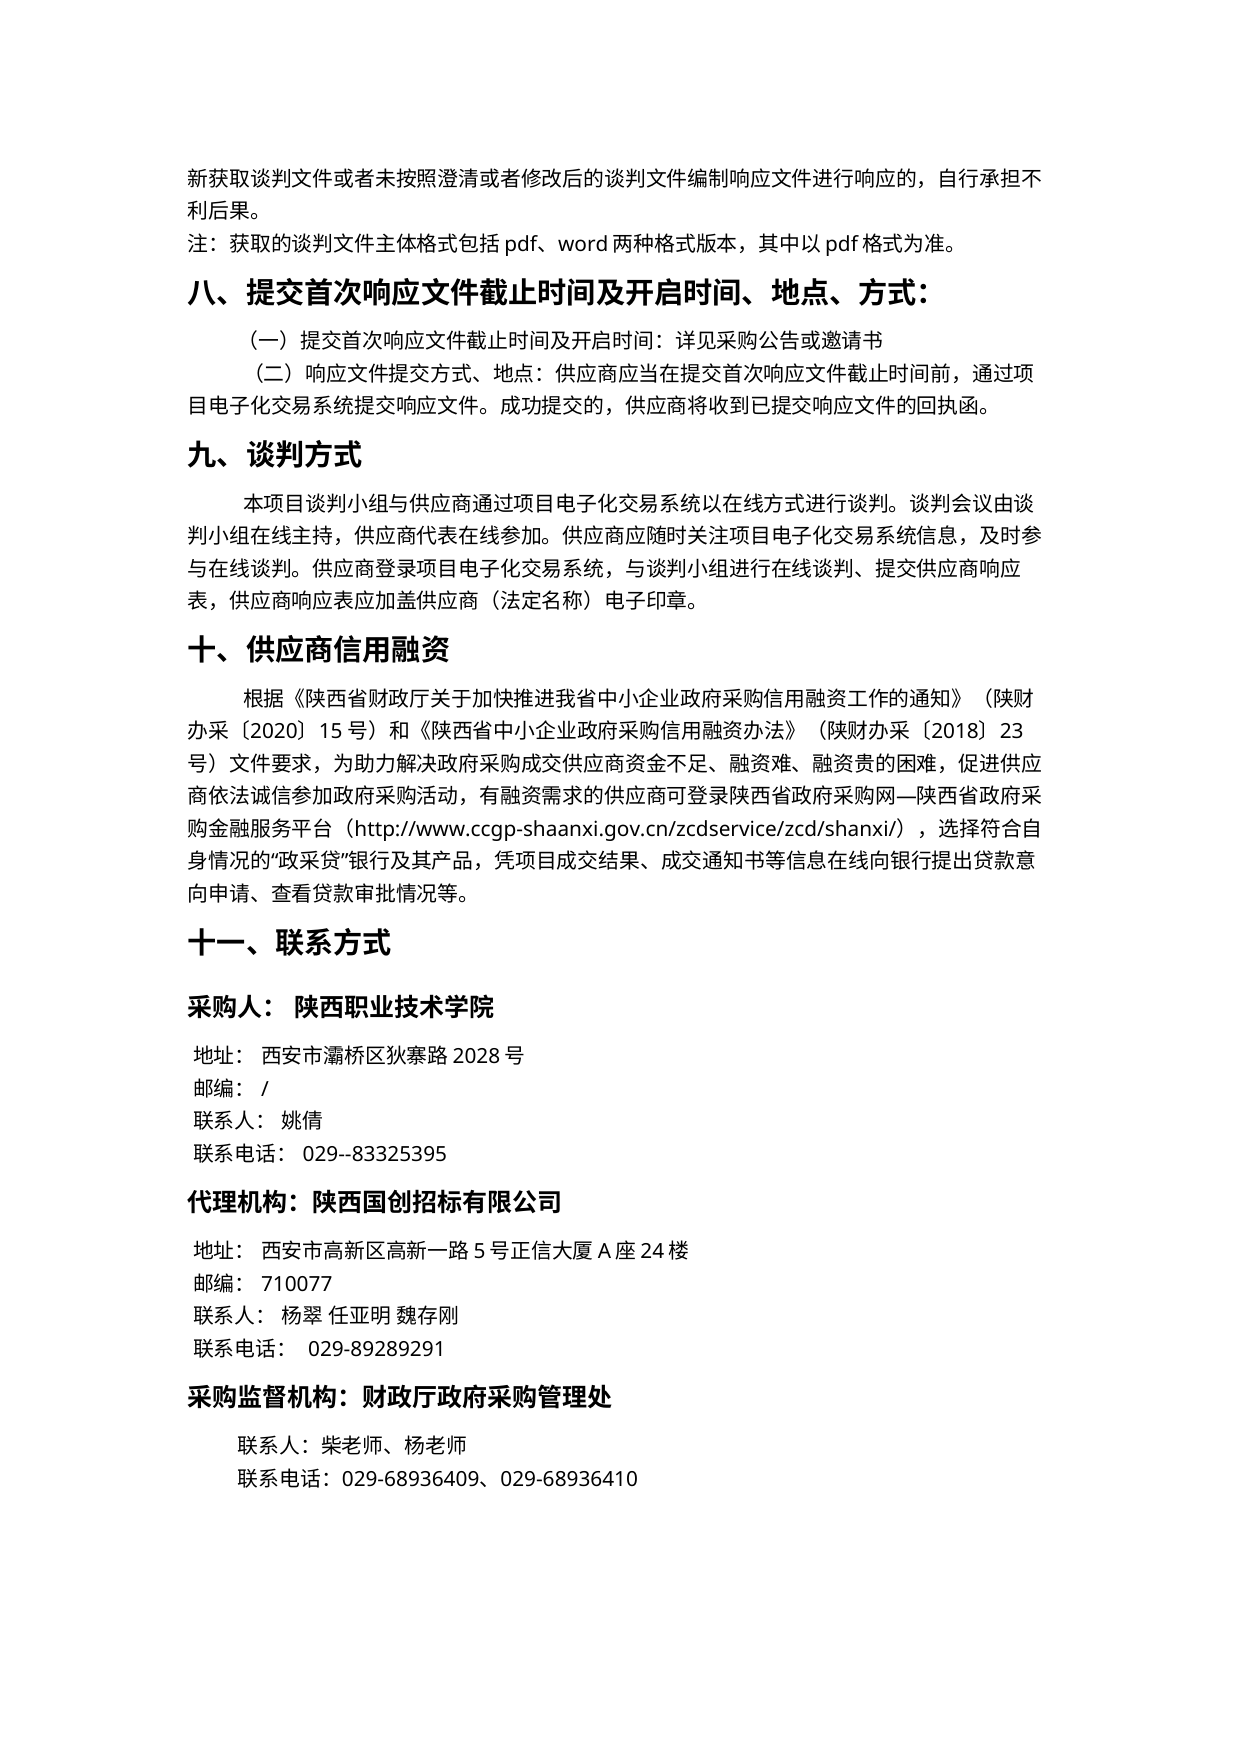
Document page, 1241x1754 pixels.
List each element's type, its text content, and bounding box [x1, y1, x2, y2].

text 地址： 西安市灞桥区狄寨路2028号 [187, 1039, 1053, 1072]
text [187, 162, 1053, 227]
text 采购监督机构：财政厅政府采购管理处 [187, 1364, 1053, 1429]
text 地址： 西安市高新区高新一路5号正信大厦A座24楼 [187, 1234, 1053, 1267]
text 联系人：柴老师、杨老师 [187, 1429, 1053, 1462]
text 邮编： 710077 [187, 1267, 1053, 1299]
text 根据《陕西省财政厅关于加快推进我省中小企业政府采购信用融资工作的通知》（陕财办采〔2020〕15 号）和《陕西省中小企业政府采购信用融资办法》（陕财办采〔2018〕23 号）文件要求，为助力解决政府采购成交供应商资金不足、融资难、融资贵的困难，促进供应商依法诚信参加政府采购活动，有融资需求的供应商可登录陕西省政府采购网—陕西省政府采购金融服务平台（http://www.ccgp-shaanxi.gov.cn/zcdservice/zcd/shanxi/），选择符合自身情况的“政采贷”银行及其产品，凭项目成交结果、成交通知书等信息在线向银行提出贷款意向申请、查看贷款审批情况等。 [187, 682, 1053, 909]
text 采购人： 陕西职业技术学院 [187, 974, 1053, 1039]
text 十一、联系方式 [187, 909, 1053, 974]
text 代理机构：陕西国创招标有限公司 [187, 1169, 1053, 1234]
text 联系人： 杨翠 任亚明 魏存刚 [187, 1299, 1053, 1332]
text 联系电话： 029--83325395 [187, 1137, 1053, 1169]
text 联系人： 姚倩 [187, 1104, 1053, 1137]
text 八、提交首次响应文件截止时间及开启时间、地点、方式： [187, 259, 1053, 324]
text 联系电话： 029-89289291 [187, 1332, 1053, 1364]
text 注：获取的谈判文件主体格式包括pdf、word两种格式版本，其中以pdf格式为准。 [187, 227, 1053, 259]
text 邮编： / [187, 1072, 1053, 1104]
text 九、谈判方式 [187, 422, 1053, 487]
text 本项目谈判小组与供应商通过项目电子化交易系统以在线方式进行谈判。谈判会议由谈判小组在线主持，供应商代表在线参加。供应商应随时关注项目电子化交易系统信息，及时参与在线谈判。供应商登录项目电子化交易系统，与谈判小组进行在线谈判、提交供应商响应表，供应商响应表应加盖供应商（法定名称）电子印章。 [187, 487, 1053, 617]
text 十、供应商信用融资 [187, 617, 1053, 682]
text 联系电话：029-68936409、029-68936410 [187, 1462, 1053, 1494]
text （二）响应文件提交方式、地点：供应商应当在提交首次响应文件截止时间前，通过项目电子化交易系统提交响应文件。成功提交的，供应商将收到已提交响应文件的回执函。 [187, 357, 1053, 422]
text （一）提交首次响应文件截止时间及开启时间：详见采购公告或邀请书 [187, 324, 1053, 357]
